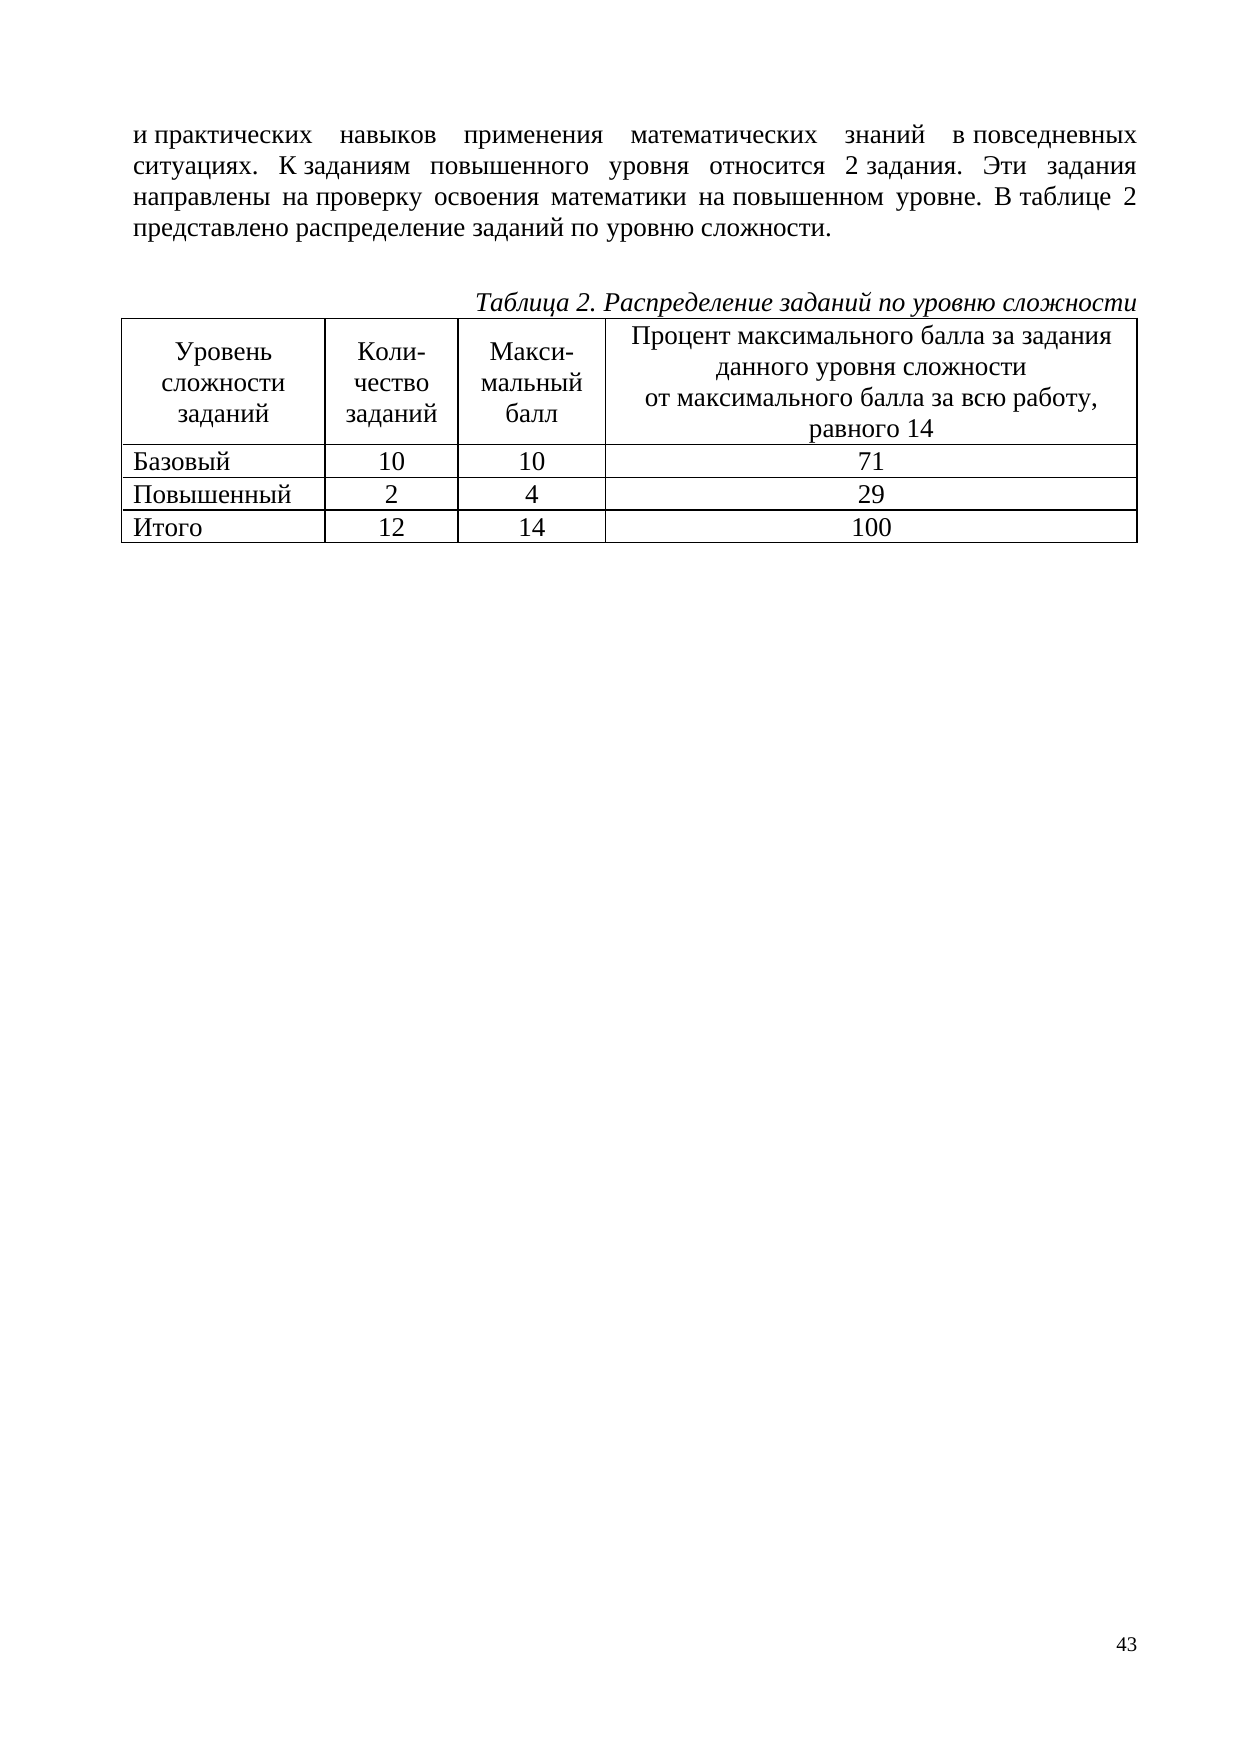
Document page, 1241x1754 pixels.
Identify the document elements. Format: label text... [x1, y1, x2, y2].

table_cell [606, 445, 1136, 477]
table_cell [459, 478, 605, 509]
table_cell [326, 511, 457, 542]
text Таблица 2. Распределение заданий по уровню сложности [133, 286, 1137, 317]
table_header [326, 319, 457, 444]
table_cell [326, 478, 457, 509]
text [133, 118, 1137, 243]
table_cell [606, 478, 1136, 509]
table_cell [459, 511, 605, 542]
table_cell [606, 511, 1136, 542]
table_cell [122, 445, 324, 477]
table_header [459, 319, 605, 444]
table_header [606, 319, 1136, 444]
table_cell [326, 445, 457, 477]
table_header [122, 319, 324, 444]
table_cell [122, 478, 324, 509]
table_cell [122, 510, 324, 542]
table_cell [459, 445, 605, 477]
